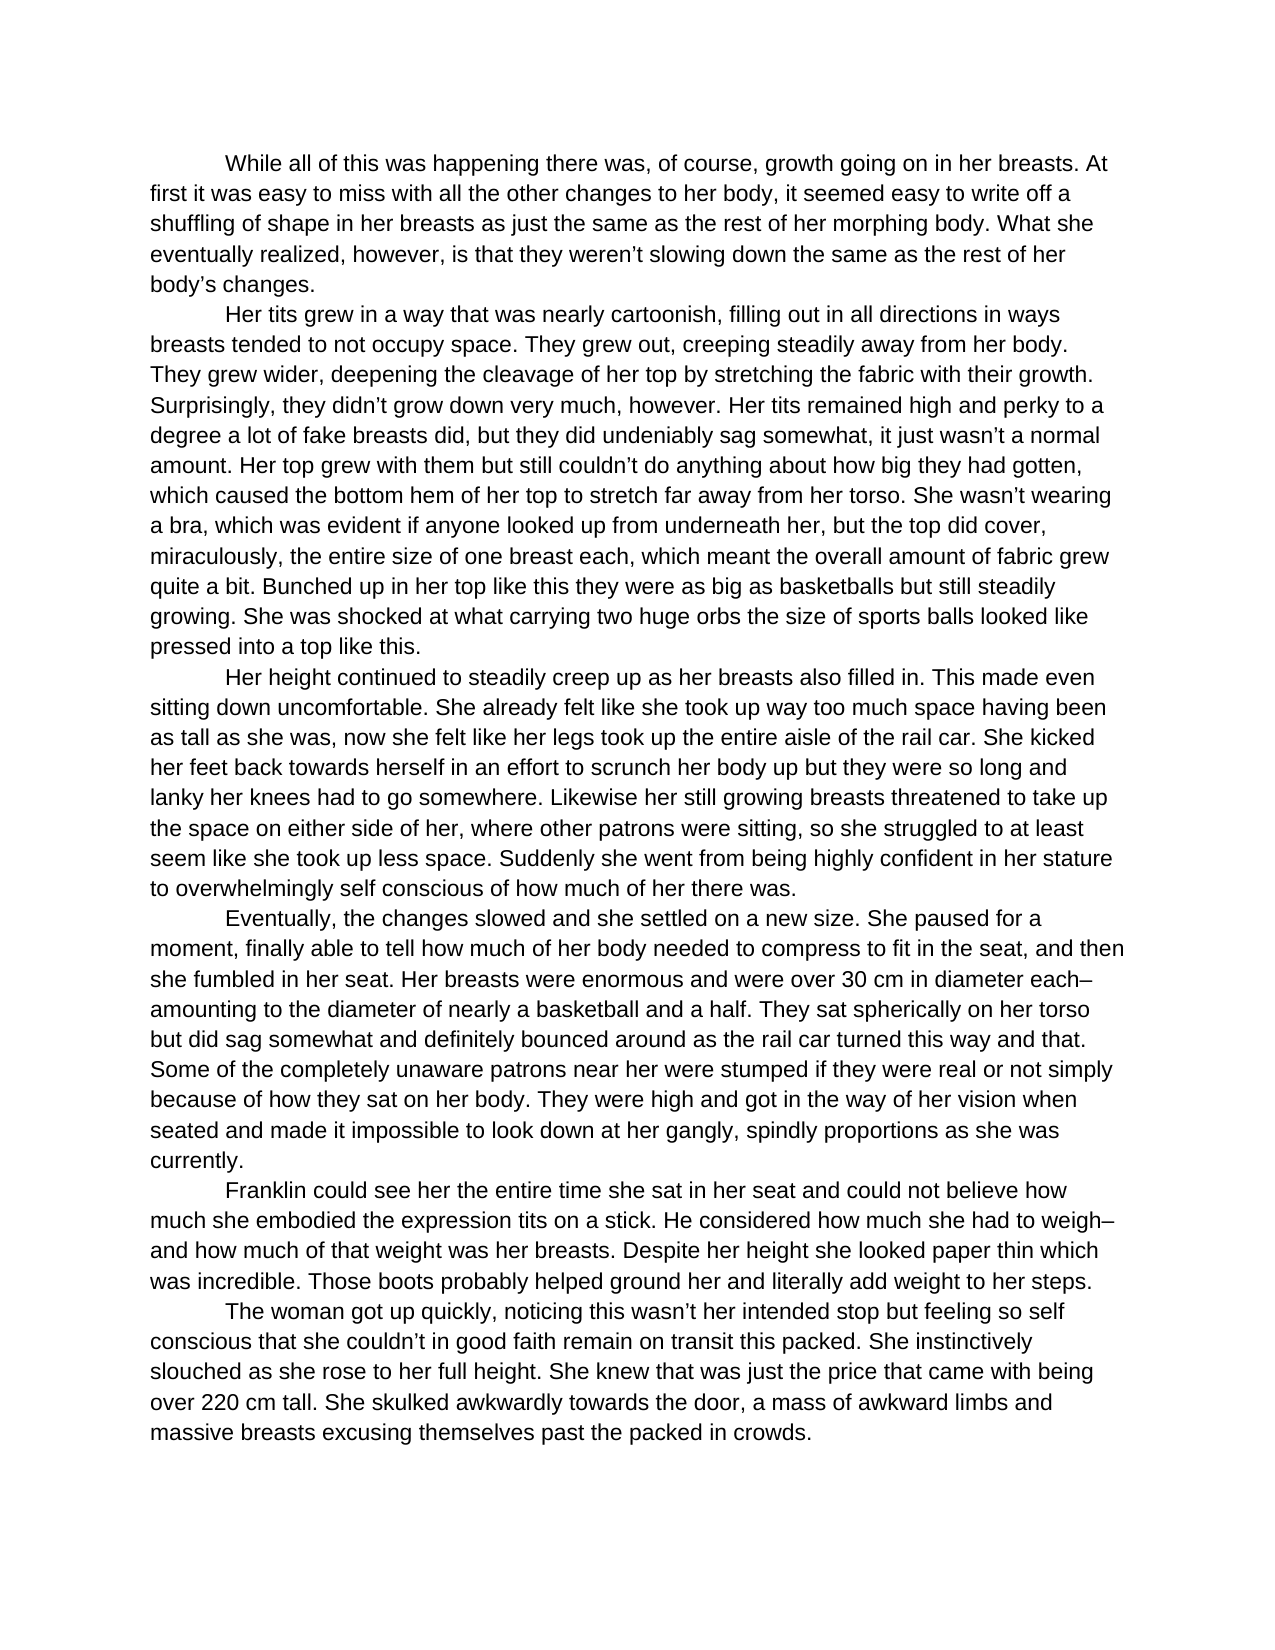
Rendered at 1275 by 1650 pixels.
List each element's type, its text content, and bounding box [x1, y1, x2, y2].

text While all of this was happening there was, of course, growth going on in her breasts. At first it was easy to miss with all the other changes to her body, it seemed easy to write off a shuffling of shape in her breasts as just the same as the rest of her morphing body. What she eventually realized, however, is that they weren’t slowing down the same as the rest of her body’s changes. [150, 150, 1125, 297]
text The woman got up quickly, noticing this wasn’t her intended stop but feeling so self conscious that she couldn’t in good faith remain on transit this packed. She instinctively slouched as she rose to her full height. She knew that was just the price that came with being over 220 cm tall. She skulked awkwardly towards the door, a mass of awkward limbs and massive breasts excusing themselves past the packed in crowds. [150, 1298, 1125, 1445]
text Her tits grew in a way that was nearly cartoonish, filling out in all directions in ways breasts tended to not occupy space. They grew out, creeping steadily away from her body. They grew wider, deepening the cleavage of her top by stretching the fabric with their growth. Surprisingly, they didn’t grow down very much, however. Her tits remained high and perky to a degree a lot of fake breasts did, but they did undeniably sag somewhat, it just wasn’t a normal amount. Her top grew with them but still couldn’t do anything about how big they had gotten, which caused the bottom hem of her top to stretch far away from her torso. She wasn’t wearing a bra, which was evident if anyone looked up from underneath her, but the top did cover, miraculously, the entire size of one breast each, which meant the overall amount of fabric grew quite a bit. Bunched up in her top like this they were as big as basketballs but still steadily growing. She was shocked at what carrying two huge orbs the size of sports balls looked like pressed into a top like this. [150, 301, 1125, 660]
text Her height continued to steadily creep up as her breasts also filled in. This made even sitting down uncomfortable. She already felt like she took up way too much space having been as tall as she was, now she felt like her legs took up the entire aisle of the rail car. She kicked her feet back towards herself in an effort to scrunch her body up but they were so long and lanky her knees had to go somewhere. Likewise her still growing breasts threatened to take up the space on either side of her, where other patrons were sitting, so she struggled to at least seem like she took up less space. Suddenly she went from being highly confident in her stature to overwhelmingly self conscious of how much of her there was. [150, 663, 1125, 901]
text Franklin could see her the entire time she sat in her seat and could not believe how much she embodied the expression tits on a stick. He considered how much she had to weigh–and how much of that weight was her breasts. Despite her height she looked paper thin which was incredible. Those boots probably helped ground her and literally add weight to her steps. [150, 1177, 1125, 1294]
text Eventually, the changes slowed and she settled on a new size. She paused for a moment, finally able to tell how much of her body needed to compress to fit in the seat, and then she fumbled in her seat. Her breasts were enormous and were over 30 cm in diameter each–amounting to the diameter of nearly a basketball and a half. They sat spherically on her torso but did sag somewhat and definitely bounced around as the rail car turned this way and that. Some of the completely unaware patrons near her were stumped if they were real or not simply because of how they sat on her body. They were high and got in the way of her vision when seated and made it impossible to look down at her gangly, spindly proportions as she was currently. [150, 905, 1125, 1173]
